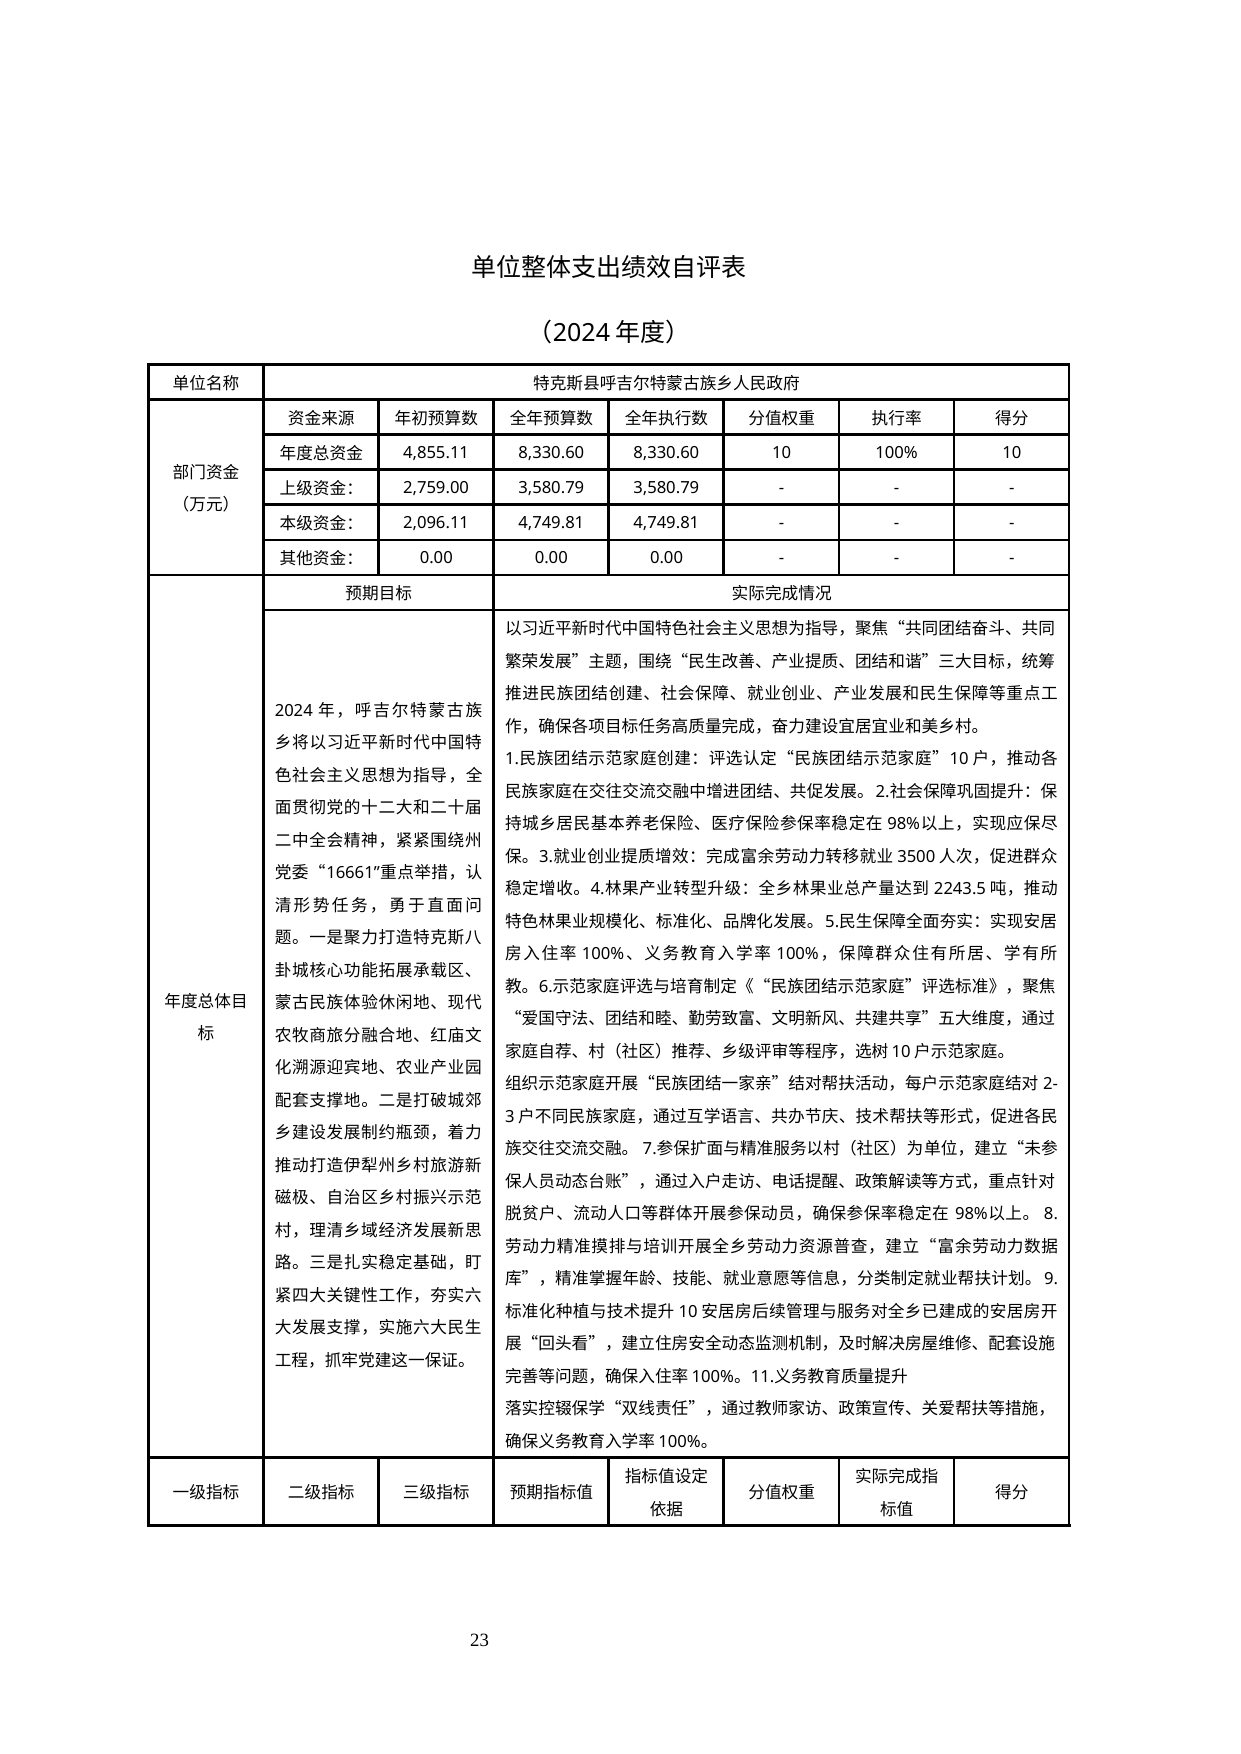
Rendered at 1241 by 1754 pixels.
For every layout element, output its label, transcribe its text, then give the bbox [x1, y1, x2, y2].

table_cell 指标值设定依据 [610, 1459, 722, 1524]
table_cell - [840, 506, 953, 538]
table_cell - [840, 471, 953, 503]
table_cell 2,096.11 [380, 506, 492, 538]
table_cell 0.00 [610, 541, 722, 573]
table_cell 二级指标 [265, 1459, 377, 1524]
table_cell 三级指标 [380, 1459, 492, 1524]
table_cell 特克斯县呼吉尔特蒙古族乡人民政府 [265, 366, 1068, 398]
table_cell 2,759.00 [380, 471, 492, 503]
table_cell 得分 [955, 1459, 1068, 1524]
table_cell 资金来源 [265, 401, 377, 433]
table_cell 4,749.81 [610, 506, 722, 538]
table_header 单位整体支出绩效自评表 [148, 233, 1069, 298]
table_cell 全年执行数 [610, 401, 722, 433]
table_cell - [725, 471, 838, 503]
table_cell 部门资金（万元） [150, 401, 262, 573]
table_cell 年初预算数 [380, 401, 492, 433]
table_cell 分值权重 [725, 401, 838, 433]
table_cell 0.00 [380, 541, 492, 573]
table_cell 预期目标 [265, 576, 492, 609]
table_cell - [725, 506, 838, 538]
table_cell 上级资金： [265, 471, 377, 503]
table_cell 4,855.11 [380, 436, 492, 468]
table_cell - [725, 541, 838, 573]
table_cell 一级指标 [150, 1459, 262, 1524]
table_cell （2024年度） [148, 298, 1069, 363]
table_cell 执行率 [840, 401, 953, 433]
table_cell 10 [725, 436, 838, 468]
table_cell 全年预算数 [495, 401, 607, 433]
table_cell 单位名称 [150, 366, 262, 398]
table_cell - [955, 541, 1068, 573]
table_cell 4,749.81 [495, 506, 607, 538]
table_cell 年度总体目标 [150, 576, 262, 1456]
table_cell - [840, 541, 953, 573]
table_cell 2024年，呼吉尔特蒙古族乡将以习近平新时代中国特色社会主义思想为指导，全面贯彻党的十二大和二十届二中全会精神，紧紧围绕州党委“16661”重点举措，认清形势任务，勇于直面问题。一是聚力打造特克斯八卦城核心功能拓展承载区、蒙古民族体验休闲地、现代农牧商旅分融合地、红庙文化溯源迎宾地、农业产业园配套支撑地。二是打破城郊乡建设发展制约瓶颈，着力推动打造伊犁州乡村旅游新磁极、自治区乡村振兴示范村，理清乡域经济发展新思路。三是扎实稳定基础，盯紧四大关键性工作，夯实六大发展支撑，实施六大民生工程，抓牢党建这一保证。 [265, 611, 492, 1456]
table_cell 分值权重 [725, 1459, 838, 1524]
table_cell 3,580.79 [610, 471, 722, 503]
table_cell 年度总资金 [265, 436, 377, 468]
table_cell 10 [955, 436, 1068, 468]
table_cell 以习近平新时代中国特色社会主义思想为指导，聚焦“共同团结奋斗、共同繁荣发展”主题，围绕“民生改善、产业提质、团结和谐”三大目标，统筹推进民族团结创建、社会保障、就业创业、产业发展和民生保障等重点工作，确保各项目标任务高质量完成，奋力建设宜居宜业和美乡村。 1.民族团结示范家庭创建：评选认定“民族团结示范家庭”10户，推动各民族家庭在交往交流交融中增进团结、共促发展。2.社会保障巩固提升：保持城乡居民基本养老保险、医疗保险参保率稳定在98%以上，实现应保尽保。3.就业创业提质增效：完成富余劳动力转移就业3500人次，促进群众稳定增收。4.林果产业转型升级：全乡林果业总产量达到2243.5吨，推动特色林果业规模化、标准化、品牌化发展。5.民生保障全面夯实：实现安居房入住率100%、义务教育入学率100%，保障群众住有所居、学有所教。6.示范家庭评选与培育制定《“民族团结示范家庭”评选标准》，聚焦“爱国守法、团结和睦、勤劳致富、文明新风、共建共享”五大维度，通过家庭自荐、村（社区）推荐、乡级评审等程序，选树10户示范家庭。 组织示范家庭开展“民族团结一家亲”结对帮扶活动，每户示范家庭结对2-3户不同民族家庭，通过互学语言、共办节庆、技术帮扶等形式，促进各民族交往交流交融。 7.参保扩面与精准服务以村（社区）为单位，建立“未参保人员动态台账”，通过入户走访、电话提醒、政策解读等方式，重点针对脱贫户、流动人口等群体开展参保动员，确保参保率稳定在98%以上。 8.劳动力精准摸排与培训开展全乡劳动力资源普查，建立“富余劳动力数据库”，精准掌握年龄、技能、就业意愿等信息，分类制定就业帮扶计划。9.标准化种植与技术提升10安居房后续管理与服务对全乡已建成的安居房开展“回头看”，建立住房安全动态监测机制，及时解决房屋维修、配套设施完善等问题，确保入住率100%。11.义务教育质量提升 落实控辍保学“双线责任”，通过教师家访、政策宣传、关爱帮扶等措施，确保义务教育入学率100%。 [495, 611, 1068, 1456]
table_cell 实际完成情况 [495, 576, 1068, 609]
table_cell 本级资金： [265, 506, 377, 538]
table_cell 0.00 [495, 541, 607, 573]
table_cell 100% [840, 436, 953, 468]
table_cell - [955, 471, 1068, 503]
table_cell 实际完成指标值 [840, 1459, 953, 1524]
table_cell 3,580.79 [495, 471, 607, 503]
table_cell 预期指标值 [495, 1459, 607, 1524]
table_cell - [955, 506, 1068, 538]
table_cell 8,330.60 [495, 436, 607, 468]
table_cell 其他资金： [265, 541, 377, 573]
table_cell 得分 [955, 401, 1068, 433]
table_cell 8,330.60 [610, 436, 722, 468]
